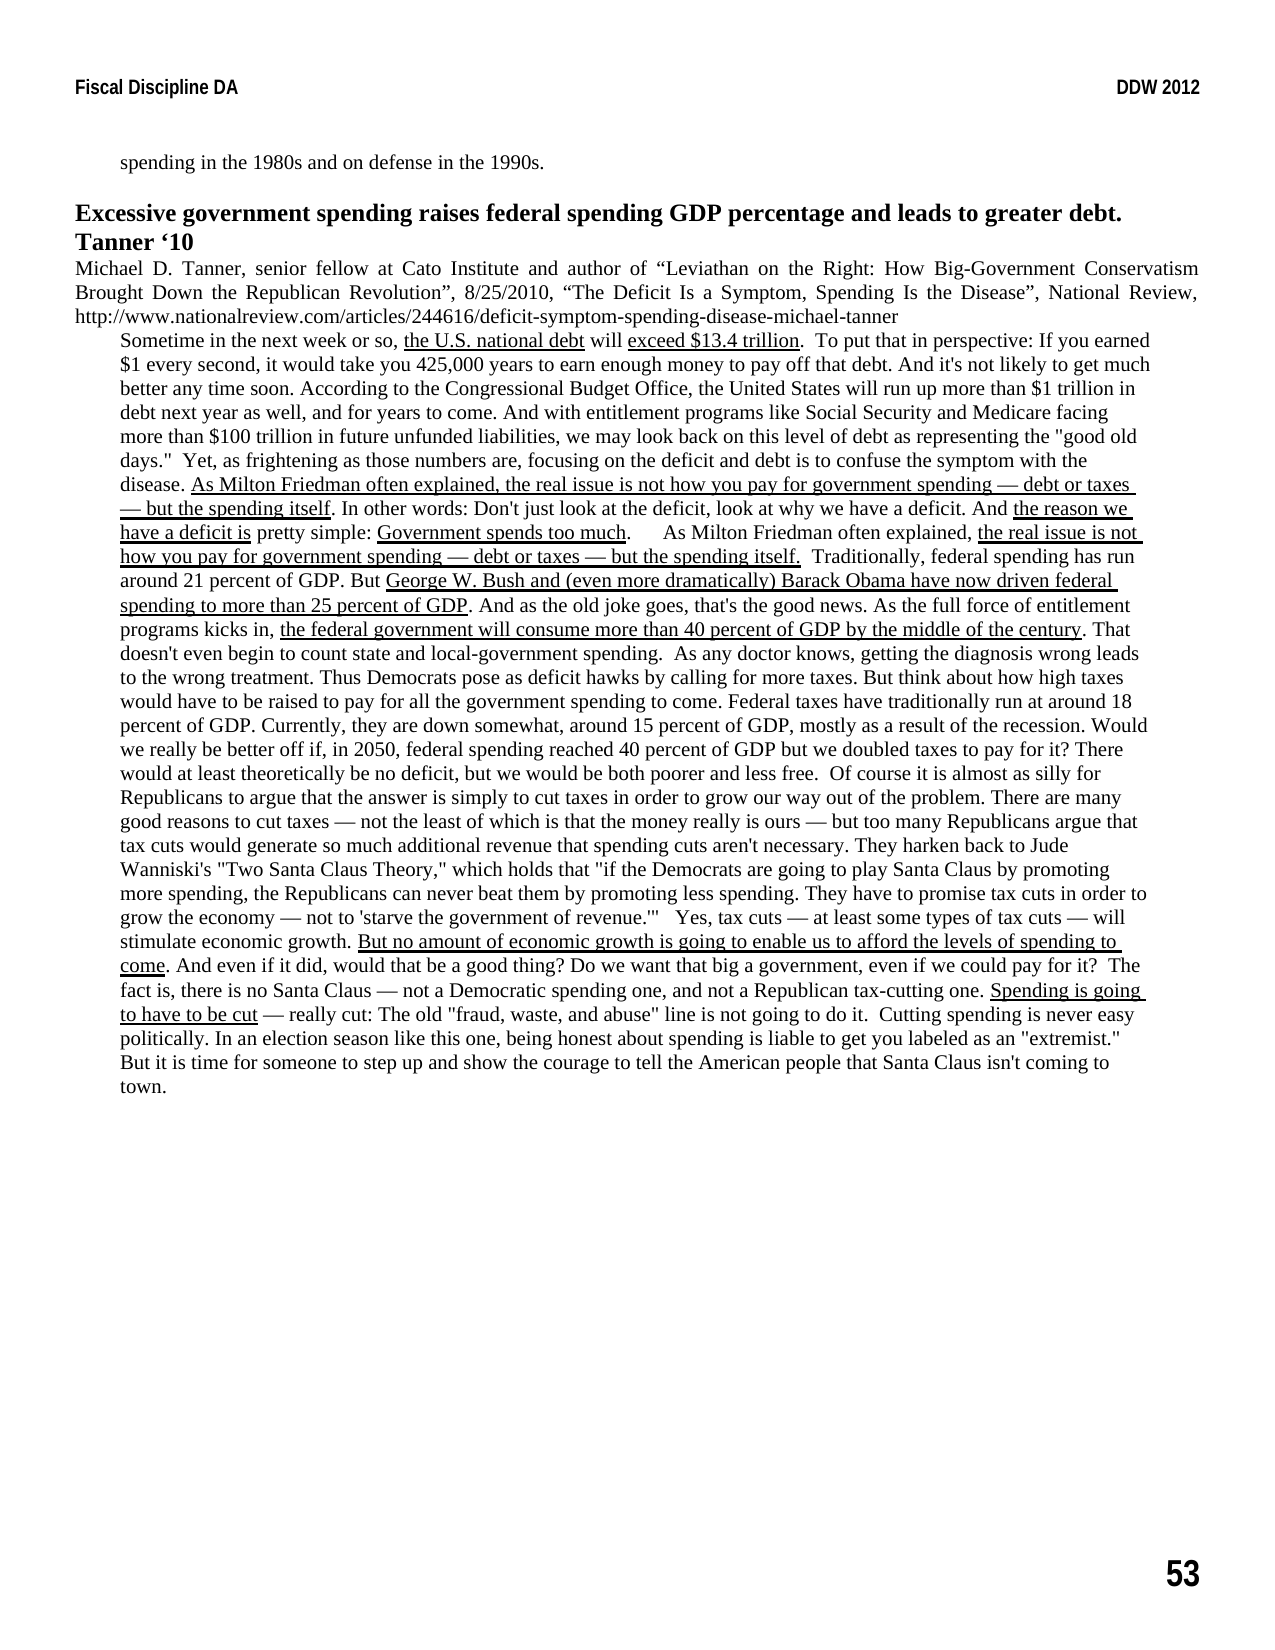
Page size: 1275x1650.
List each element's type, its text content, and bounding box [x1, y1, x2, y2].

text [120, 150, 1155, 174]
text Michael D. Tanner, senior fellow at Cato Institute and author of “Leviathan on the Right: How Big-Government Conservatism Brought Down the Republican Revolution”, 8/25/2010, “The Deficit Is a Symptom, Spending Is the Disease”, National Review, http://www.nationalreview.com/articles/244616/deficit-symptom-spending-disease-michael-tanner [75, 256, 1200, 328]
text Tanner ‘10 [75, 227, 1200, 256]
text Excessive government spending raises federal spending GDP percentage and leads to greater debt. [75, 198, 1200, 227]
text Sometime in the next week or so, the U.S. national debt will exceed $13.4 trillion. To put that in perspective: If you earned $1 every second, it would take you 425,000 years to earn enough money to pay off that debt. And it's not likely to get much better any time soon. According to the Congressional Budget Office, the United States will run up more than $1 trillion in debt next year as well, and for years to come. And with entitlement programs like Social Security and Medicare facing more than $100 trillion in future unfunded liabilities, we may look back on this level of debt as representing the "good old days." Yet, as frightening as those numbers are, focusing on the deficit and debt is to confuse the symptom with the disease. As Milton Friedman often explained, the real issue is not how you pay for government spending — debt or taxes — but the spending itself. In other words: Don't just look at the deficit, look at why we have a deficit. And the reason we have a deficit is pretty simple: Government spends too much. As Milton Friedman often explained, the real issue is not how you pay for government spending — debt or taxes — but the spending itself. Traditionally, federal spending has run around 21 percent of GDP. But George W. Bush and (even more dramatically) Barack Obama have now driven federal spending to more than 25 percent of GDP. And as the old joke goes, that's the good news. As the full force of entitlement programs kicks in, the federal government will consume more than 40 percent of GDP by the middle of the century. That doesn't even begin to count state and local-government spending. As any doctor knows, getting the diagnosis wrong leads to the wrong treatment. Thus Democrats pose as deficit hawks by calling for more taxes. But think about how high taxes would have to be raised to pay for all the government spending to come. Federal taxes have traditionally run at around 18 percent of GDP. Currently, they are down somewhat, around 15 percent of GDP, mostly as a result of the recession. Would we really be better off if, in 2050, federal spending reached 40 percent of GDP but we doubled taxes to pay for it? There would at least theoretically be no deficit, but we would be both poorer and less free. Of course it is almost as silly for Republicans to argue that the answer is simply to cut taxes in order to grow our way out of the problem. There are many good reasons to cut taxes — not the least of which is that the money really is ours — but too many Republicans argue that tax cuts would generate so much additional revenue that spending cuts aren't necessary. They harken back to Jude Wanniski's "Two Santa Claus Theory," which holds that "if the Democrats are going to play Santa Claus by promoting more spending, the Republicans can never beat them by promoting less spending. They have to promise tax cuts in order to grow the economy — not to 'starve the government of revenue.'" Yes, tax cuts — at least some types of tax cuts — will stimulate economic growth. But no amount of economic growth is going to enable us to afford the levels of spending to come. And even if it did, would that be a good thing? Do we want that big a government, even if we could pay for it? The fact is, there is no Santa Claus — not a Democratic spending one, and not a Republican tax-cutting one. Spending is going to have to be cut — really cut: The old "fraud, waste, and abuse" line is not going to do it. Cutting spending is never easy politically. In an election season like this one, being honest about spending is liable to get you labeled as an "extremist." But it is time for someone to step up and show the courage to tell the American people that Santa Claus isn't coming to town. [120, 328, 1155, 1098]
